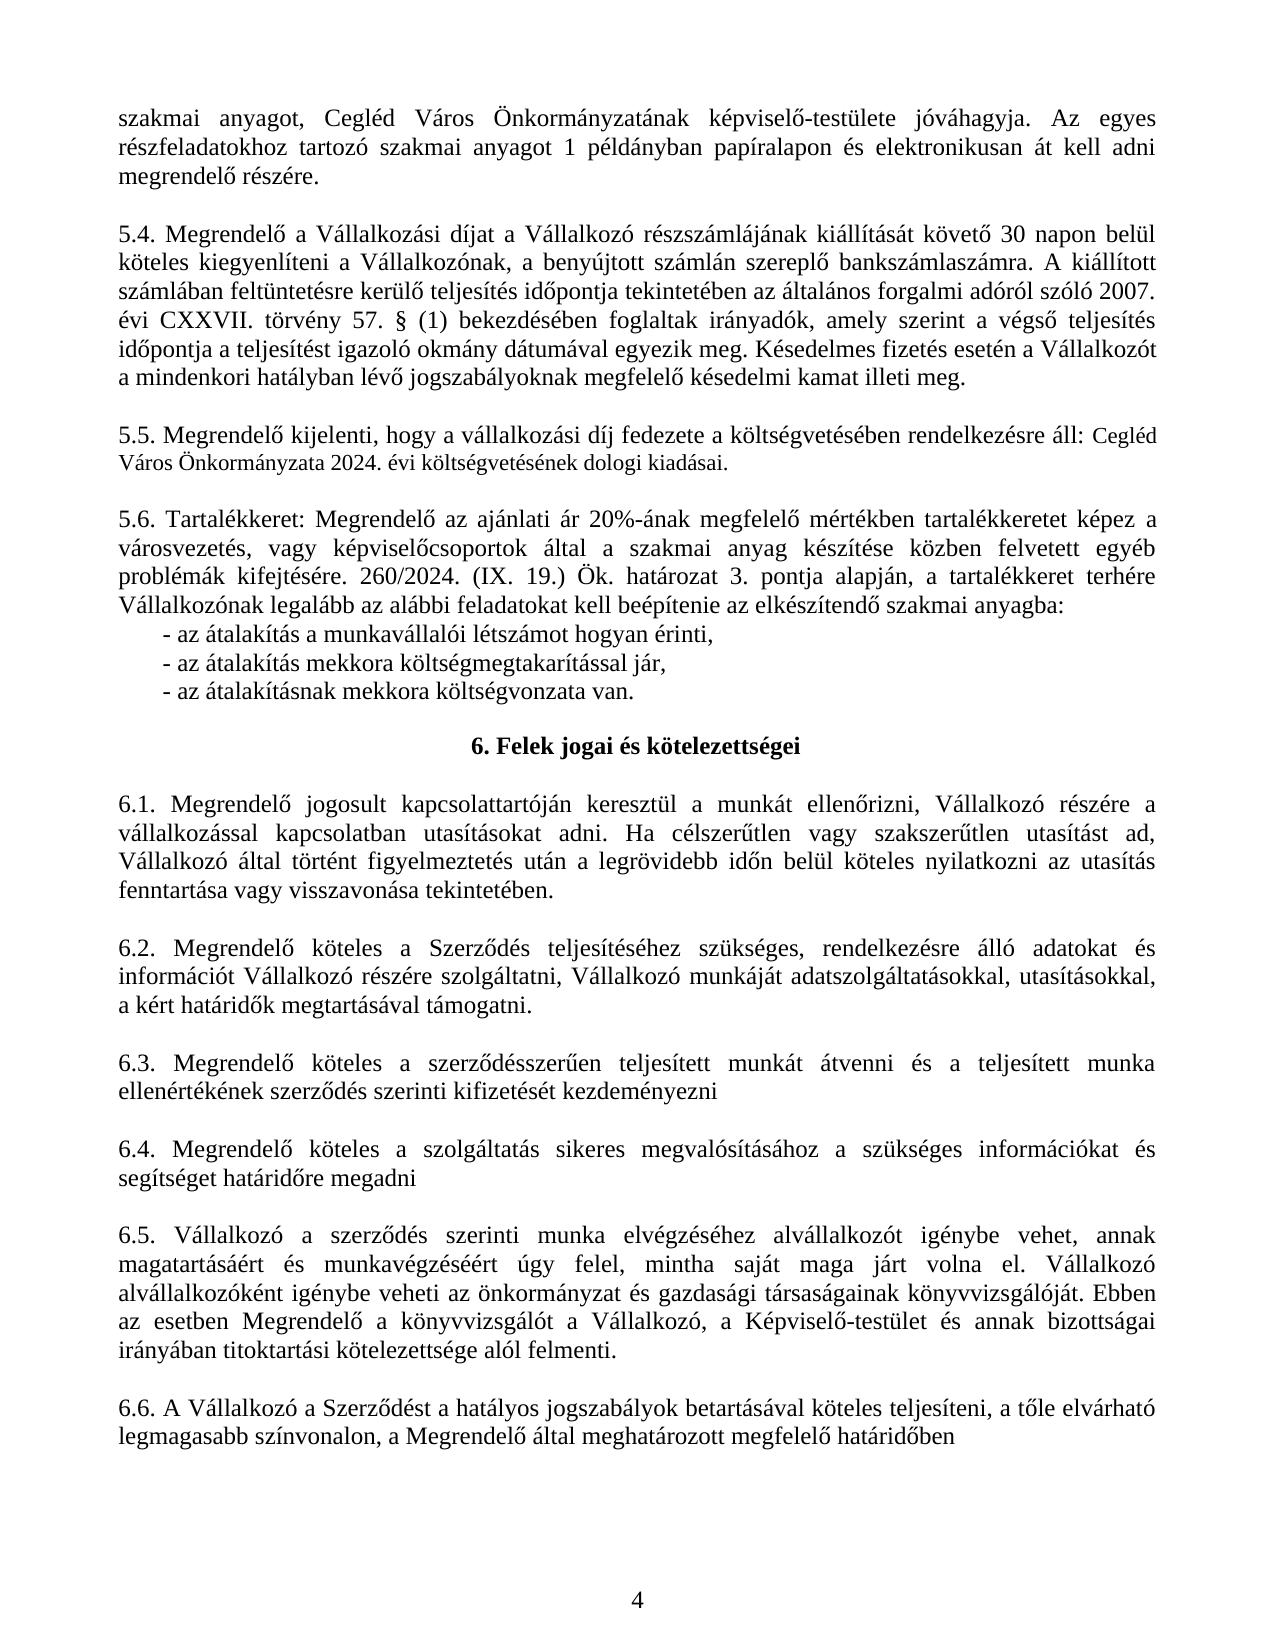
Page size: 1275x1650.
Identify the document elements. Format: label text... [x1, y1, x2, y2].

text 6.4. Megrendelő köteles a szolgáltatás sikeres megvalósításához a szükséges információkat és segítséget határidőre megadni [118, 1134, 1157, 1191]
text 5.5. Megrendelő kijelenti, hogy a vállalkozási díj fedezete a költségvetésében rendelkezésre áll: Cegléd Város Önkormányzata 2024. évi költségvetésének dologi kiadásai. [118, 420, 1157, 475]
text 5.4. Megrendelő a Vállalkozási díjat a Vállalkozó részszámlájának kiállítását követő 30 napon belül köteles kiegyenlíteni a Vállalkozónak, a benyújtott számlán szereplő bankszámlaszámra. A kiállított számlában feltüntetésre kerülő teljesítés időpontja tekintetében az általános forgalmi adóról szóló 2007. évi CXXVII. törvény 57. § (1) bekezdésében foglaltak irányadók, amely szerint a végső teljesítés időpontja a teljesítést igazoló okmány dátumával egyezik meg. Késedelmes fizetés esetén a Vállalkozót a mindenkori hatályban lévő jogszabályoknak megfelelő késedelmi kamat illeti meg. [118, 219, 1157, 391]
text 6. Felek jogai és kötelezettségei [124, 731, 1147, 760]
text - az átalakításnak mekkora költségvonzata van. [162, 676, 1157, 705]
text 6.6. A Vállalkozó a Szerződést a hatályos jogszabályok betartásával köteles teljesíteni, a tőle elvárható legmagasabb színvonalon, a Megrendelő által meghatározott megfelelő határidőben [118, 1393, 1157, 1450]
text - az átalakítás mekkora költségmegtakarítással jár, [162, 648, 1157, 676]
text 6.1. Megrendelő jogosult kapcsolattartóján keresztül a munkát ellenőrizni, Vállalkozó részére a vállalkozással kapcsolatban utasításokat adni. Ha célszerűtlen vagy szakszerűtlen utasítást ad, Vállalkozó által történt figyelmeztetés után a legrövidebb időn belül köteles nyilatkozni az utasítás fenntartása vagy visszavonása tekintetében. [118, 789, 1157, 904]
text 6.5. Vállalkozó a szerződés szerinti munka elvégzéséhez alvállalkozót igénybe vehet, annak magatartásáért és munkavégzéséért úgy felel, mintha saját maga járt volna el. Vállalkozó alvállalkozóként igénybe veheti az önkormányzat és gazdasági társaságainak könyvvizsgálóját. Ebben az esetben Megrendelő a könyvvizsgálót a Vállalkozó, a Képviselő-testület és annak bizottságai irányában titoktartási kötelezettsége alól felmenti. [118, 1220, 1157, 1364]
list - az átalakítás a munkavállalói létszámot hogyan érinti, [162, 619, 1157, 648]
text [118, 103, 1157, 189]
text 6.2. Megrendelő köteles a Szerződés teljesítéséhez szükséges, rendelkezésre álló adatokat és információt Vállalkozó részére szolgáltatni, Vállalkozó munkáját adatszolgáltatásokkal, utasításokkal, a kért határidők megtartásával támogatni. [118, 933, 1157, 1019]
text 6.3. Megrendelő köteles a szerződésszerűen teljesített munkát átvenni és a teljesített munka ellenértékének szerződés szerinti kifizetését kezdeményezni [118, 1048, 1157, 1105]
text 5.6. Tartalékkeret: Megrendelő az ajánlati ár 20%-ának megfelelő mértékben tartalékkeretet képez a városvezetés, vagy képviselőcsoportok által a szakmai anyag készítése közben felvetett egyéb problémák kifejtésére. 260/2024. (IX. 19.) Ök. határozat 3. pontja alapján, a tartalékkeret terhére Vállalkozónak legalább az alábbi feladatokat kell beépítenie az elkészítendő szakmai anyagba: [118, 504, 1157, 619]
